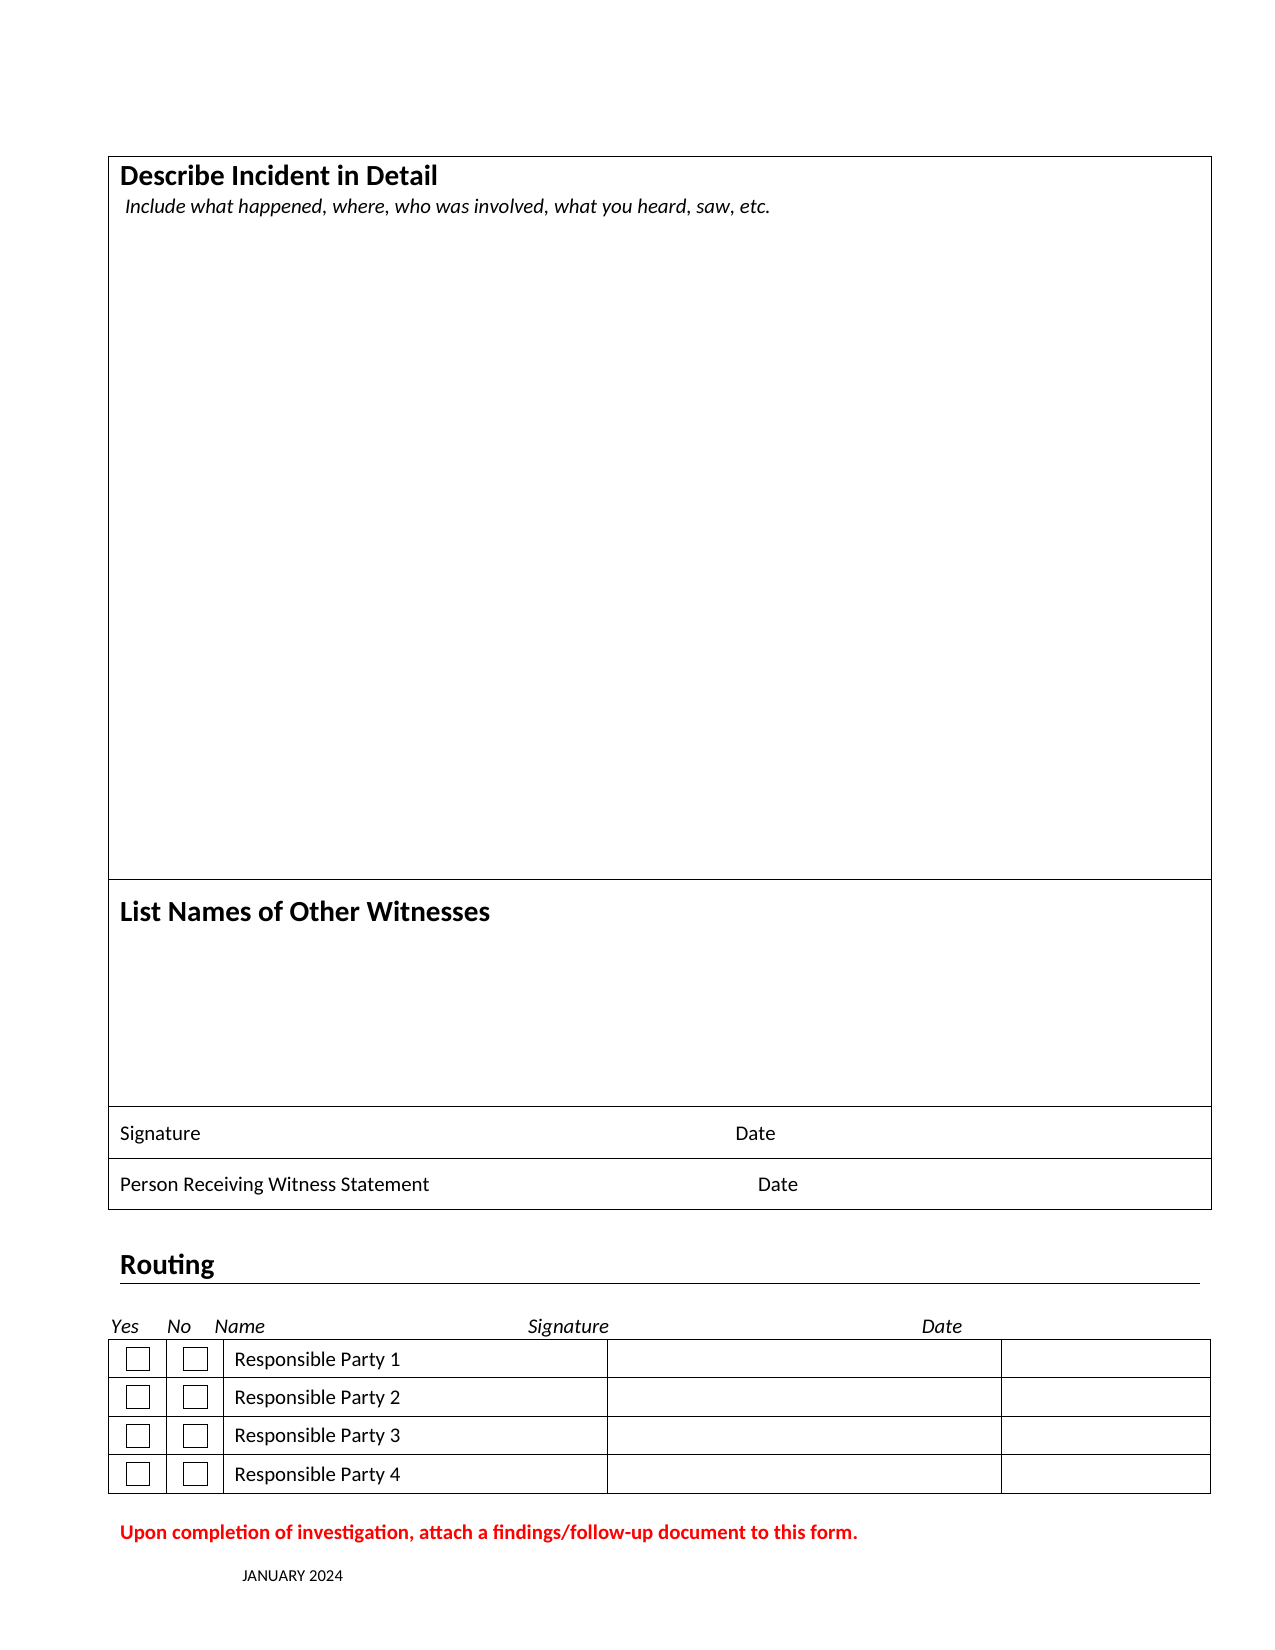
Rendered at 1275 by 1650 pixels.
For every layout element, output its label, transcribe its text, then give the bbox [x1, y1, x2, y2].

table_cell List Names of Other Witnesses [109, 880, 1211, 1106]
table_cell [1002, 1417, 1210, 1454]
table_cell Responsible Party 3 [224, 1417, 607, 1454]
table_cell Signature Date [109, 1107, 1211, 1158]
table_cell Responsible Party 2 [224, 1378, 607, 1416]
table_cell [1002, 1378, 1210, 1416]
table_header Responsible Party 1 [224, 1340, 607, 1377]
table_cell [167, 1455, 223, 1492]
table_cell [608, 1455, 1001, 1492]
table_cell [608, 1417, 1001, 1454]
table_header [1002, 1340, 1210, 1377]
table_header Describe Incident in Detail Include what happened, where, who was involved, what you heard, saw, etc. [109, 157, 1211, 879]
table_cell [109, 1455, 166, 1492]
table_header [109, 1340, 166, 1377]
table_cell [167, 1417, 223, 1454]
table_cell Responsible Party 4 [224, 1455, 607, 1492]
text Yes No Name Signature Date [111, 1313, 1200, 1339]
text Routing [120, 1246, 1200, 1283]
table_cell Person Receiving Witness Statement Date [109, 1159, 1211, 1209]
table_cell [109, 1378, 166, 1416]
table_cell [1002, 1455, 1210, 1492]
table_cell [167, 1378, 223, 1416]
table_header [167, 1340, 223, 1377]
table_cell [109, 1417, 166, 1454]
table_cell [608, 1378, 1001, 1416]
table_header [608, 1340, 1001, 1377]
text Upon completion of investigation, attach a findings/follow-up document to this form. [120, 1519, 1200, 1544]
